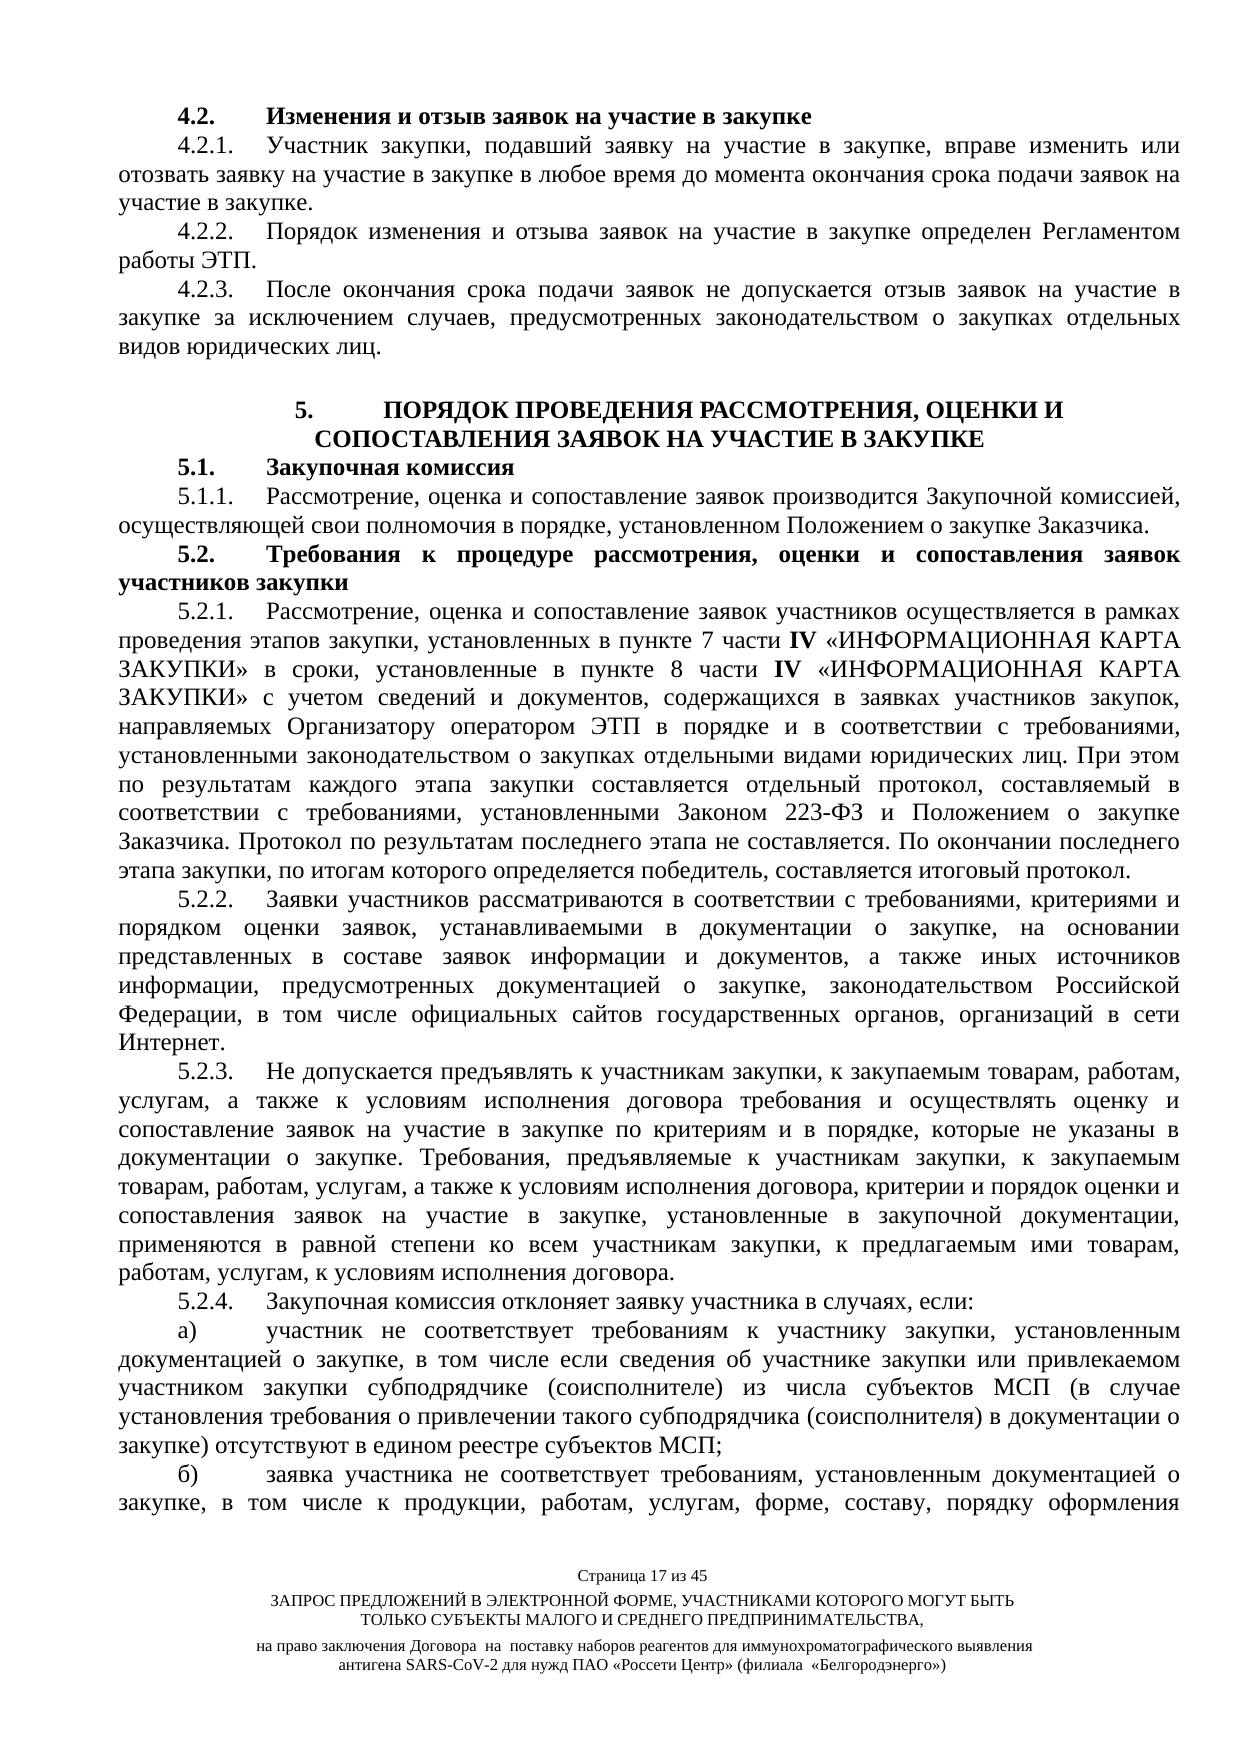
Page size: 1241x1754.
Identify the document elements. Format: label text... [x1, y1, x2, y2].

subtitle Изменения и отзыв заявок на участие в закупке [118, 101, 1181, 130]
subtitle Заявки участников рассматриваются в соответствии с требованиями, критериями и порядком оценки заявок, устанавливаемыми в документации о закупке, на основании представленных в составе заявок информации и документов, а также иных источников информации, предусмотренных документацией о закупке, законодательством Российской Федерации, в том числе официальных сайтов государственных органов, организаций в сети Интернет. [118, 884, 1181, 1056]
subtitle ПОРЯДОК ПРОВЕДЕНИЯ РАССМОТРЕНИЯ, ОЦЕНКИ И СОПОСТАВЛЕНИЯ ЗАЯВОК НА УЧАСТИЕ В ЗАКУПКЕ [118, 395, 1181, 452]
subtitle Требования к процедуре рассмотрения, оценки и сопоставления заявок участников закупки [118, 539, 1181, 596]
subtitle После окончания срока подачи заявок не допускается отзыв заявок на участие в закупке за исключением случаев, предусмотренных законодательством о закупках отдельных видов юридических лиц. [118, 274, 1181, 360]
subtitle Рассмотрение, оценка и сопоставление заявок участников осуществляется в рамках проведения этапов закупки, установленных в пункте 7 части IV «ИНФОРМАЦИОННАЯ КАРТА ЗАКУПКИ» в сроки, установленные в пункте 8 части IV «ИНФОРМАЦИОННАЯ КАРТА ЗАКУПКИ» с учетом сведений и документов, содержащихся в заявках участников закупок, направляемых Организатору оператором ЭТП в порядке и в соответствии с требованиями, установленными законодательством о закупках отдельными видами юридических лиц. При этом по результатам каждого этапа закупки составляется отдельный протокол, составляемый в соответствии с требованиями, установленными Законом 223-ФЗ и Положением о закупке Заказчика. Протокол по результатам последнего этапа не составляется. По окончании последнего этапа закупки, по итогам которого определяется победитель, составляется итоговый протокол. [118, 596, 1181, 884]
subtitle Не допускается предъявлять к участникам закупки, к закупаемым товарам, работам, услугам, а также к условиям исполнения договора требования и осуществлять оценку и сопоставление заявок на участие в закупке по критериям и в порядке, которые не указаны в документации о закупке. Требования, предъявляемые к участникам закупки, к закупаемым товарам, работам, услугам, а также к условиям исполнения договора, критерии и порядок оценки и сопоставления заявок на участие в закупке, установленные в закупочной документации, применяются в равной степени ко всем участникам закупки, к предлагаемым ими товарам, работам, услугам, к условиям исполнения договора. [118, 1056, 1181, 1286]
subtitle Рассмотрение, оценка и сопоставление заявок производится Закупочной комиссией, осуществляющей свои полномочия в порядке, установленном Положением о закупке Заказчика. [118, 481, 1181, 539]
subtitle Закупочная комиссия [118, 452, 1181, 481]
subtitle Закупочная комиссия отклоняет заявку участника в случаях, если: [118, 1286, 1181, 1315]
subtitle Участник закупки, подавший заявку на участие в закупке, вправе изменить или отозвать заявку на участие в закупке в любое время до момента окончания срока подачи заявок на участие в закупке. [118, 130, 1181, 216]
list участник не соответствует требованиям к участнику закупки, установленным документацией о закупке, в том числе если сведения об участнике закупки или привлекаемом участником закупки субподрядчике (соисполнителе) из числа субъектов МСП (в случае установления требования о привлечении такого субподрядчика (соисполнителя) в документации о закупке) отсутствуют в едином реестре субъектов МСП; [118, 1315, 1181, 1459]
subtitle Порядок изменения и отзыва заявок на участие в закупке определен Регламентом работы ЭТП. [118, 216, 1181, 274]
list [118, 1459, 1181, 1516]
